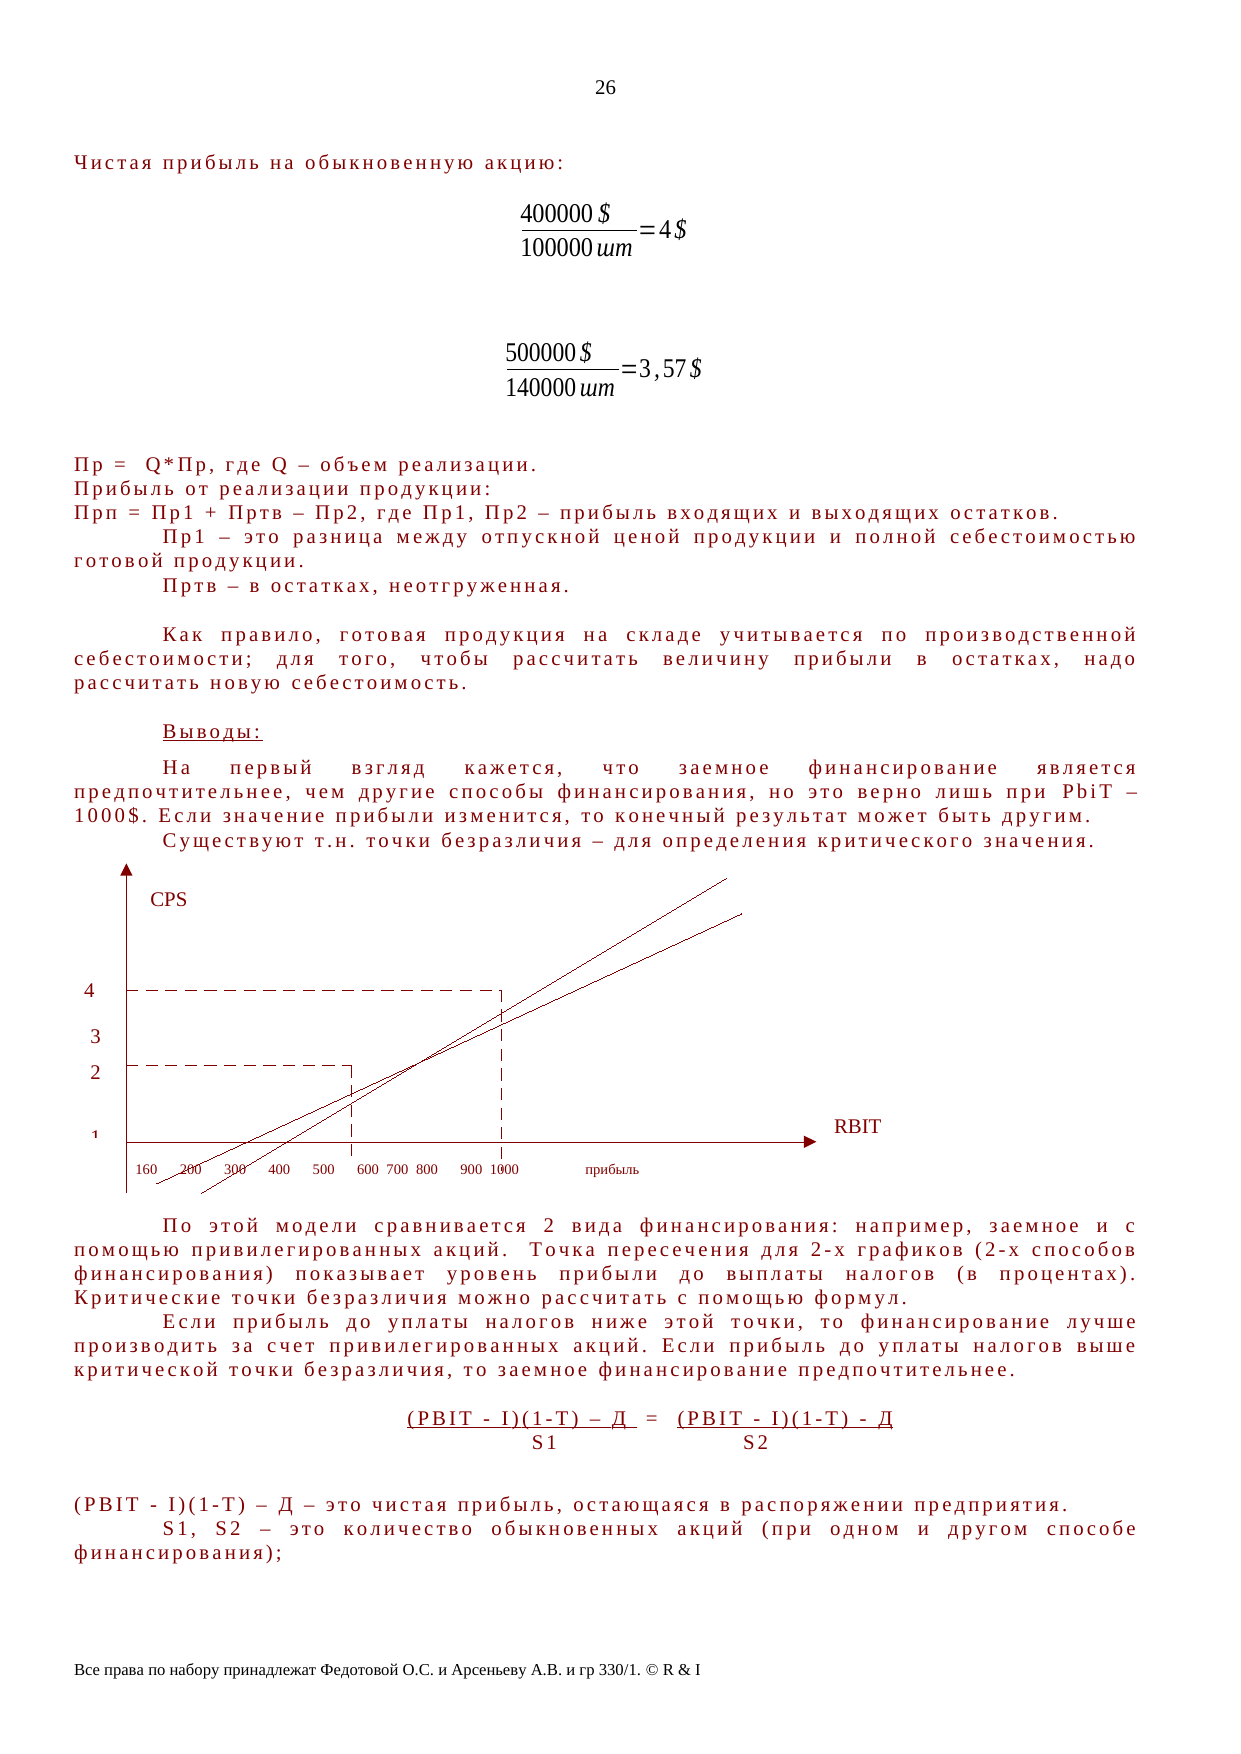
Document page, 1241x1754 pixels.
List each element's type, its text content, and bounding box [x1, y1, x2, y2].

text На первый взгляд кажется, что заемное финансирование является предпочтительнее, чем другие способы финансирования, но это верно лишь при PbiT – 1000$. Если значение прибыли изменится, то конечный результат может быть другим. [74, 755, 1137, 827]
text Пр1 – это разница между отпускной ценой продукции и полной себестоимостью готовой продукции. [74, 524, 1137, 572]
text Чистая прибыль на обыкновенную акцию: [74, 150, 1137, 174]
text (PBIT - I)(1-T) – Д – это чистая прибыль, остающаяся в распоряжении предприятия. [74, 1492, 1137, 1516]
text Пр = Q*Пр, где Q – объем реализации. [74, 452, 1137, 476]
text Прп = Пр1 + Пртв – Пр2, где Пр1, Пр2 – прибыль входящих и выходящих остатков. [74, 500, 1137, 524]
text Выводы: [74, 719, 1137, 743]
text Как правило, готовая продукция на складе учитывается по производственной себестоимости; для того, чтобы рассчитать величину прибыли в остатках, надо рассчитать новую себестоимость. [74, 622, 1137, 694]
text S1, S2 – это количество обыкновенных акций (при одном и другом способе финансирования); [74, 1516, 1137, 1564]
text (PBIT - I)(1-T) – Д = (PBIT - I)(1-T) - Д [74, 1406, 1137, 1430]
text По этой модели сравнивается 2 вида финансирования: например, заемное и с помощью привилегированных акций. Точка пересечения для 2-х графиков (2-х способов финансирования) показывает уровень прибыли до выплаты налогов (в процентах). Критические точки безразличия можно рассчитать с помощью формул. [74, 1212, 1137, 1309]
text Прибыль от реализации продукции: [74, 476, 1137, 500]
text Пртв – в остатках, неотгруженная. [74, 572, 1137, 597]
text Существуют т.н. точки безразличия – для определения критического значения. [74, 827, 1137, 852]
text S1 S2 [74, 1430, 1137, 1454]
text Если прибыль до уплаты налогов ниже этой точки, то финансирование лучше производить за счет привилегированных акций. Если прибыль до уплаты налогов выше критической точки безразличия, то заемное финансирование предпочтительнее. [74, 1309, 1137, 1381]
